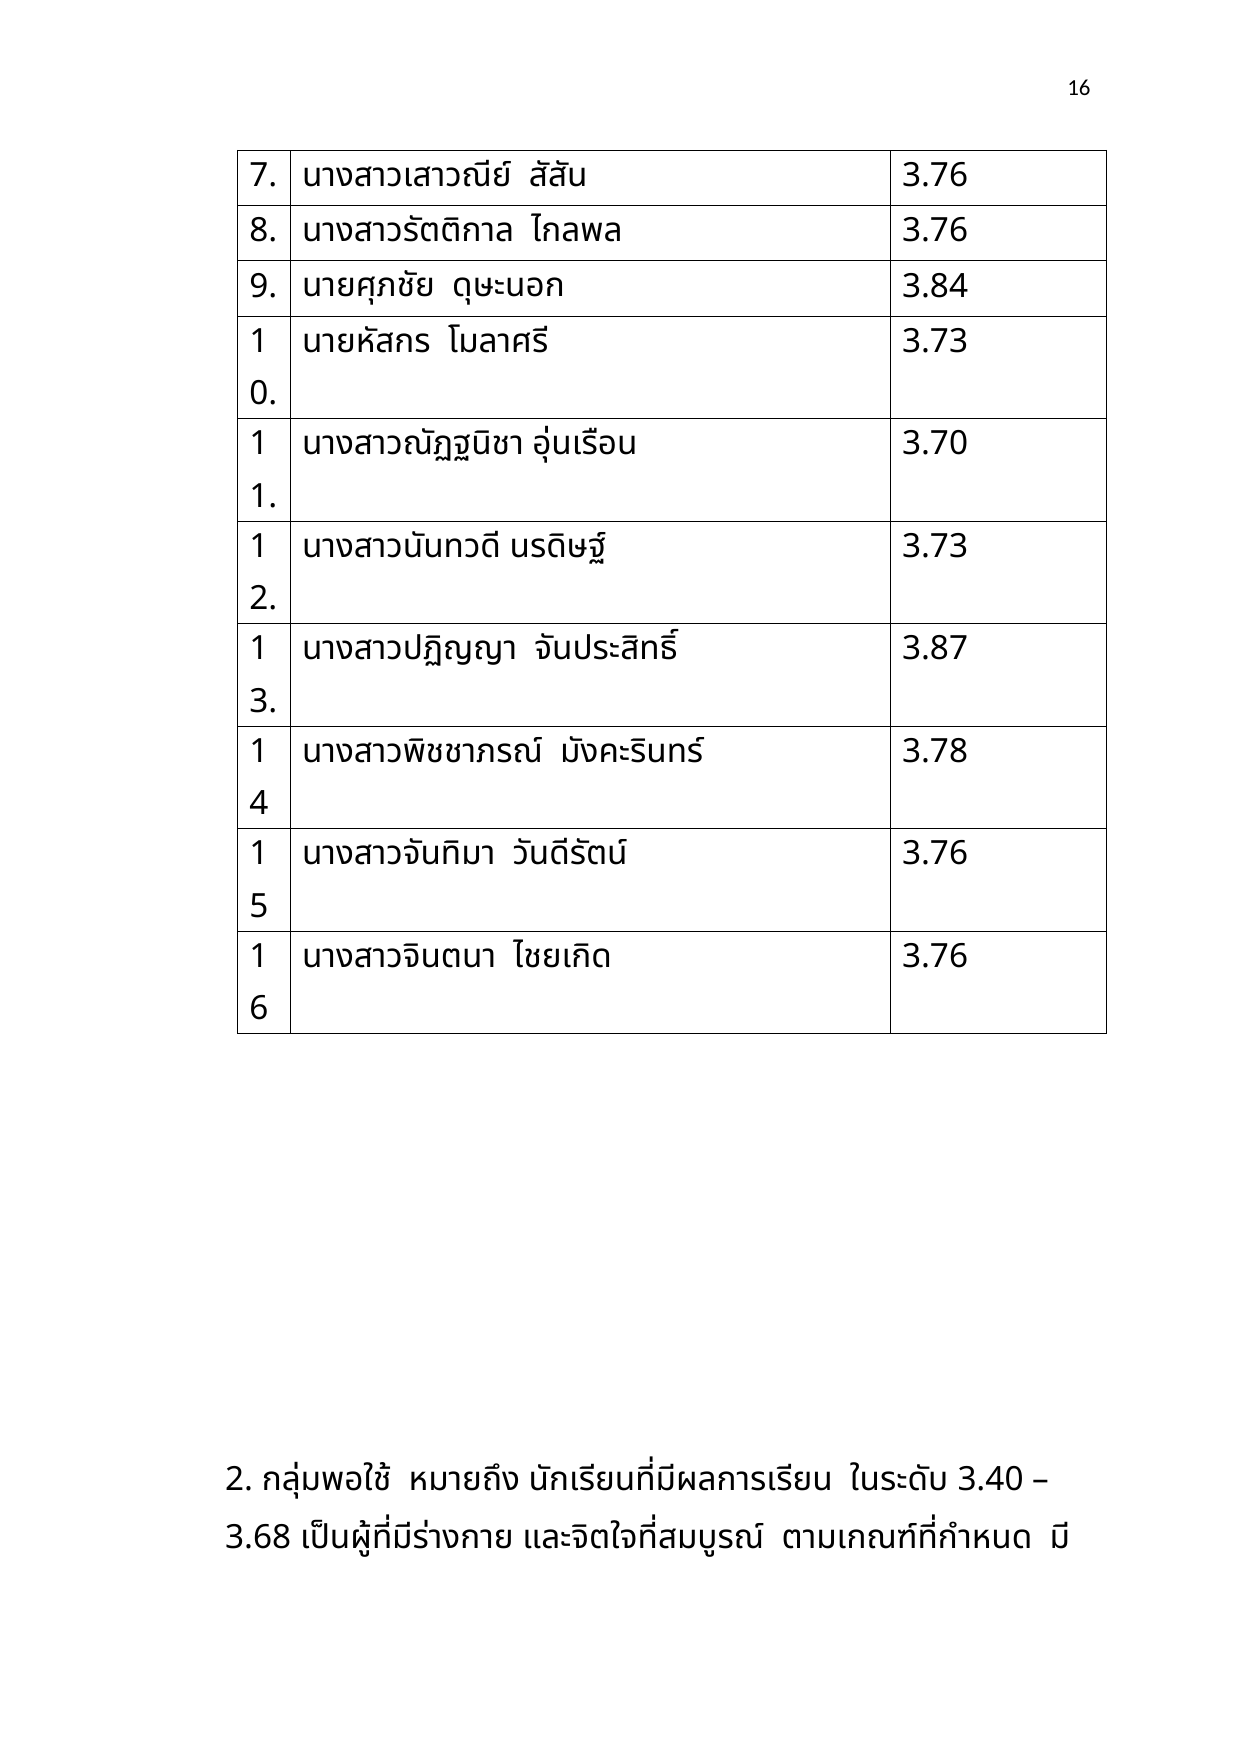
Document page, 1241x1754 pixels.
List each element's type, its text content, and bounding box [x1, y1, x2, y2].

table_cell นางสาวรัตติกาล ไกลพล [291, 206, 890, 260]
table_cell 3.76 [891, 829, 1106, 931]
table_cell นางสาวจันทิมา วันดีรัตน์ [291, 829, 890, 931]
table_cell 3.76 [891, 151, 1106, 205]
table_cell 3.87 [891, 624, 1106, 726]
table_cell 15 [238, 829, 290, 931]
table_cell นางสาวปฏิญญา จันประสิทธิ์ [291, 624, 890, 726]
table_cell นางสาวเสาวณีย์ สัสัน [291, 151, 890, 205]
table_cell นางสาวนันทวดี นรดิษฐ์ [291, 522, 890, 623]
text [225, 1455, 1090, 1564]
table_cell 3.76 [891, 206, 1106, 260]
table_cell 13. [238, 624, 290, 726]
table_cell นางสาวณัฏฐนิชา อุ่นเรือน [291, 419, 890, 521]
table_cell 3.73 [891, 317, 1106, 418]
table_cell 16 [238, 932, 290, 1033]
table_cell นางสาวพิชชาภรณ์ มังคะรินทร์ [291, 727, 890, 828]
table_cell 3.78 [891, 727, 1106, 828]
table_cell 3.84 [891, 261, 1106, 316]
table_cell 9. [238, 261, 290, 316]
table_cell 12. [238, 522, 290, 623]
table_cell 14 [238, 727, 290, 828]
table_cell นายศุภชัย ดุษะนอก [291, 261, 890, 316]
table_cell 3.76 [891, 932, 1106, 1033]
table_cell 3.70 [891, 419, 1106, 521]
table_cell 10. [238, 317, 290, 418]
table_cell 7. [238, 151, 290, 205]
table_cell นางสาวจินตนา ไชยเกิด [291, 932, 890, 1033]
table_cell 11. [238, 419, 290, 521]
table_cell นายหัสกร โมลาศรี [291, 317, 890, 418]
table_cell 3.73 [891, 522, 1106, 623]
table_cell 8. [238, 206, 290, 260]
